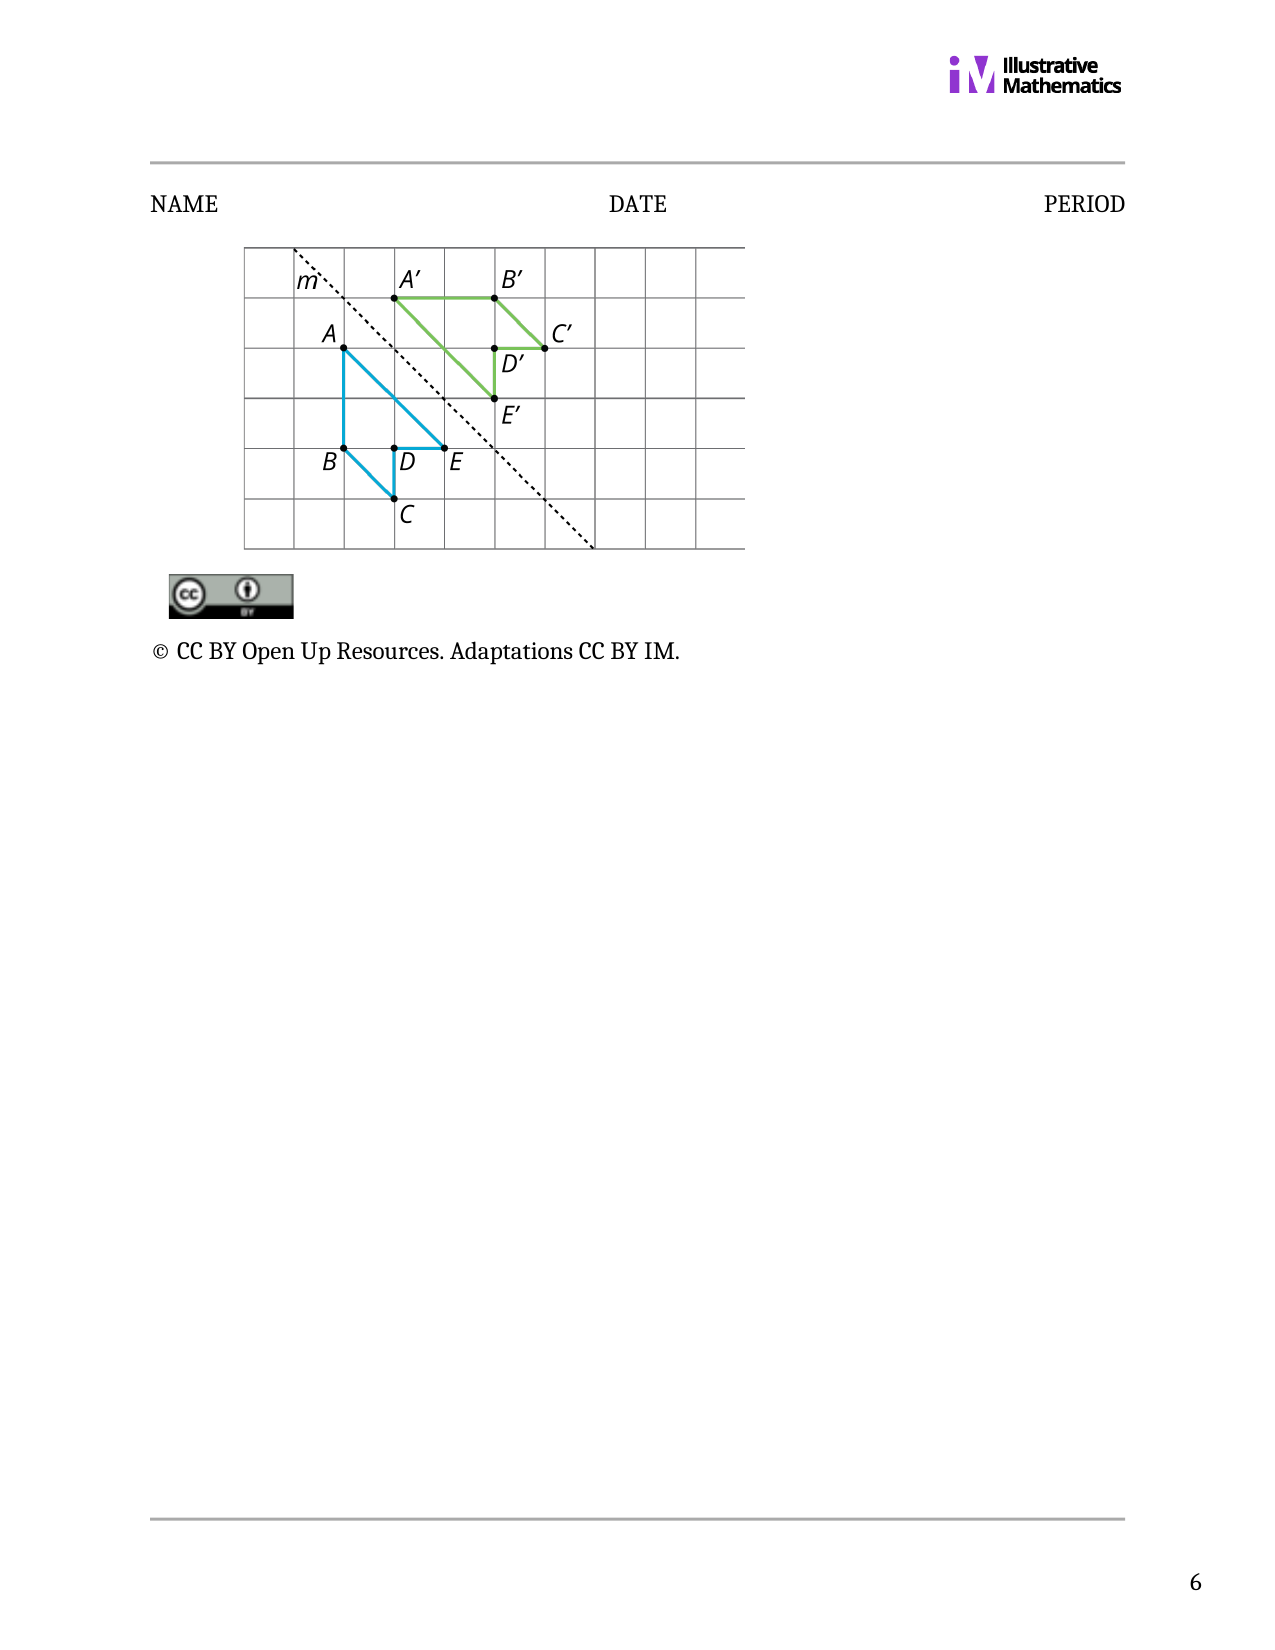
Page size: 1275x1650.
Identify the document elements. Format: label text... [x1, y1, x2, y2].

text © CC BY Open Up Resources. Adaptations CC BY IM. [150, 637, 1125, 666]
picture [949, 55, 1121, 93]
picture [168, 574, 294, 619]
picture [243, 247, 745, 550]
